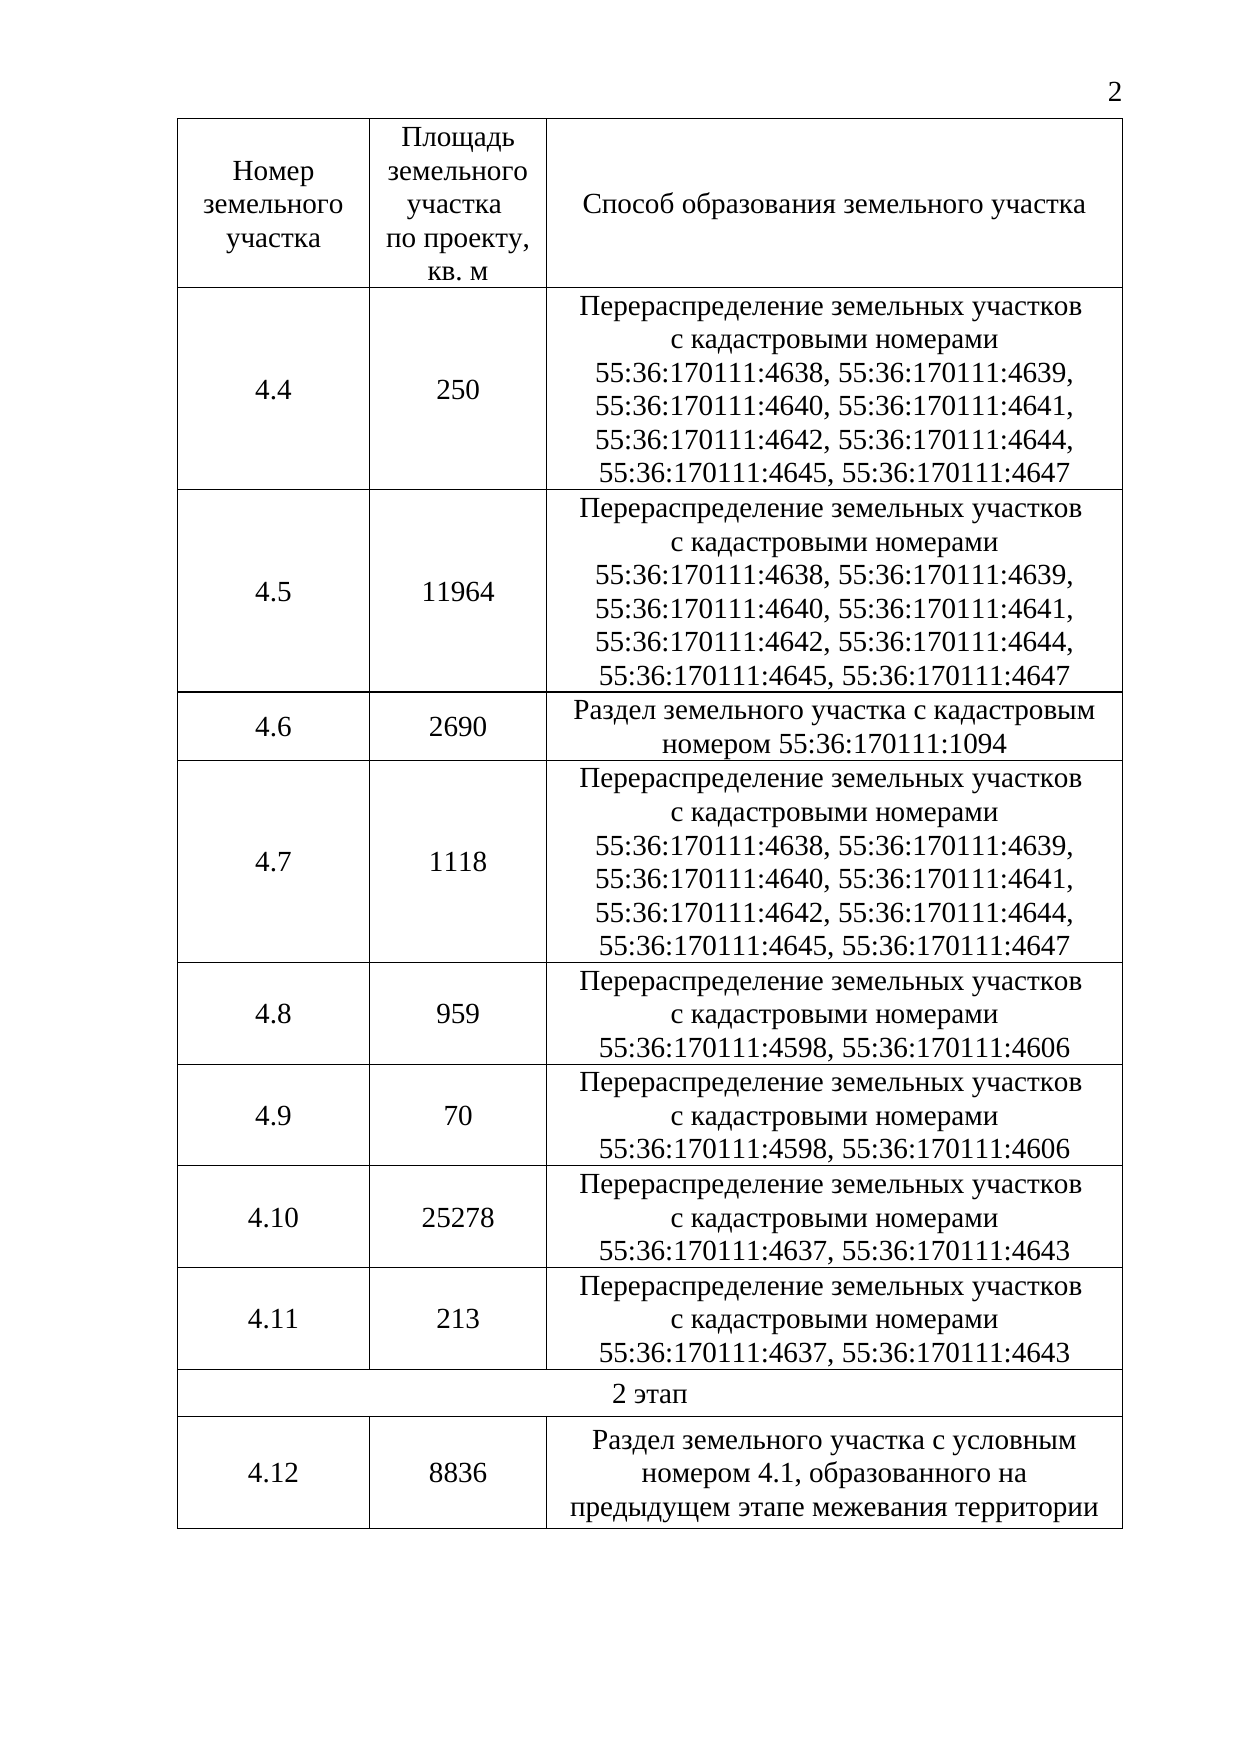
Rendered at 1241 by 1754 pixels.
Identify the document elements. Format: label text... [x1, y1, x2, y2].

table_header Номер земельного участка [178, 119, 369, 287]
table_cell 4.8 [178, 963, 369, 1063]
table_cell 4.5 [178, 490, 369, 691]
table_cell 2690 [370, 693, 546, 759]
table_cell 4.10 [178, 1166, 369, 1267]
table_header Площадь земельного участка по проекту, кв. м [370, 119, 546, 287]
table_cell 4.6 [178, 693, 369, 759]
table_cell Раздел земельного участка с кадастровым номером 55:36:170111:1094 [547, 693, 1122, 759]
table_cell 70 [370, 1065, 546, 1165]
table_cell 4.7 [178, 761, 369, 962]
table_cell 213 [370, 1268, 546, 1368]
table_cell 8836 [370, 1417, 546, 1528]
table_cell 11964 [370, 490, 546, 691]
table_cell Перераспределение земельных участков с кадастровыми номерами 55:36:170111:4598, 55:36:170111:4606 [547, 963, 1122, 1063]
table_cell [547, 288, 1122, 489]
table_cell 4.12 [178, 1417, 369, 1528]
table_cell 2 этап [178, 1370, 1122, 1416]
table_cell 4.4 [178, 288, 369, 489]
table_cell 4.11 [178, 1268, 369, 1368]
table_header Способ образования земельного участка [547, 119, 1122, 287]
table_cell 959 [370, 963, 546, 1063]
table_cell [547, 1417, 1122, 1528]
table_cell Перераспределение земельных участков с кадастровыми номерами 55:36:170111:4637, 55:36:170111:4643 [547, 1268, 1122, 1368]
table_cell 25278 [370, 1166, 546, 1267]
table_cell Перераспределение земельных участков с кадастровыми номерами 55:36:170111:4637, 55:36:170111:4643 [547, 1166, 1122, 1267]
table_cell 4.9 [178, 1065, 369, 1165]
table_cell Перераспределение земельных участков с кадастровыми номерами 55:36:170111:4598, 55:36:170111:4606 [547, 1065, 1122, 1165]
table_cell 1118 [370, 761, 546, 962]
table_cell 250 [370, 288, 546, 489]
